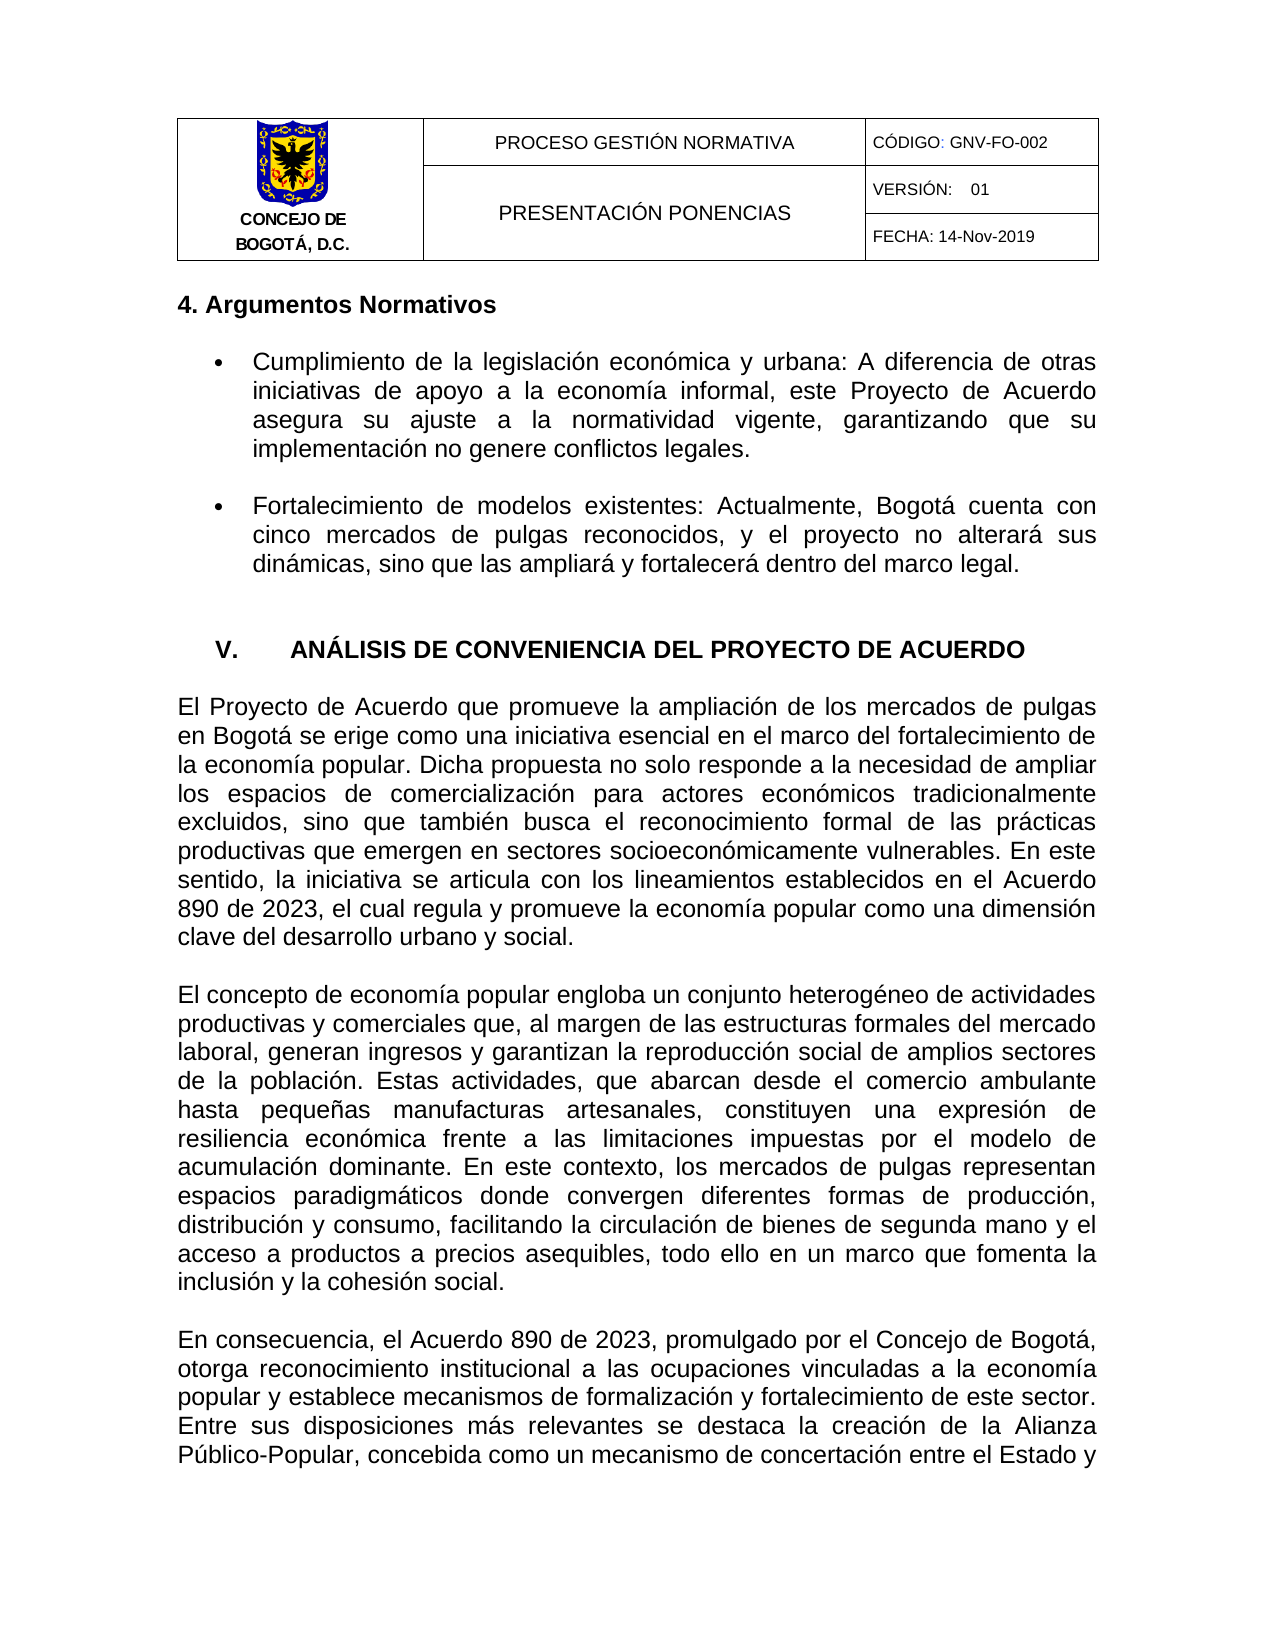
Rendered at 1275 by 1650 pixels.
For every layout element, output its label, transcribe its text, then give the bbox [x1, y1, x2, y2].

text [177, 1325, 1098, 1468]
list Cumplimiento de la legislación económica y urbana: A diferencia de otras iniciativas de apoyo a la economía informal, este Proyecto de Acuerdo asegura su ajuste a la normatividad vigente, garantizando que su implementación no genere conflictos legales. [215, 347, 1098, 462]
text El Proyecto de Acuerdo que promueve la ampliación de los mercados de pulgas en Bogotá se erige como una iniciativa esencial en el marco del fortalecimiento de la economía popular. Dicha propuesta no solo responde a la necesidad de ampliar los espacios de comercialización para actores económicos tradicionalmente excluidos, sino que también busca el reconocimiento formal de las prácticas productivas que emergen en sectores socioeconómicamente vulnerables. En este sentido, la iniciativa se articula con los lineamientos establecidos en el Acuerdo 890 de 2023, el cual regula y promueve la economía popular como una dimensión clave del desarrollo urbano y social. [177, 692, 1098, 951]
list Fortalecimiento de modelos existentes: Actualmente, Bogotá cuenta con cinco mercados de pulgas reconocidos, y el proyecto no alterará sus dinámicas, sino que las ampliará y fortalecerá dentro del marco legal. [215, 491, 1098, 577]
text El concepto de economía popular engloba un conjunto heterogéneo de actividades productivas y comerciales que, al margen de las estructuras formales del mercado laboral, generan ingresos y garantizan la reproducción social de amplios sectores de la población. Estas actividades, que abarcan desde el comercio ambulante hasta pequeñas manufacturas artesanales, constituyen una expresión de resiliencia económica frente a las limitaciones impuestas por el modelo de acumulación dominante. En este contexto, los mercados de pulgas representan espacios paradigmáticos donde convergen diferentes formas de producción, distribución y consumo, facilitando la circulación de bienes de segunda mano y el acceso a productos a precios asequibles, todo ello en un marco que fomenta la inclusión y la cohesión social. [177, 980, 1098, 1296]
list ANÁLISIS DE CONVENIENCIA DEL PROYECTO DE ACUERDO [215, 635, 1098, 663]
text 4. Argumentos Normativos [177, 290, 1098, 318]
